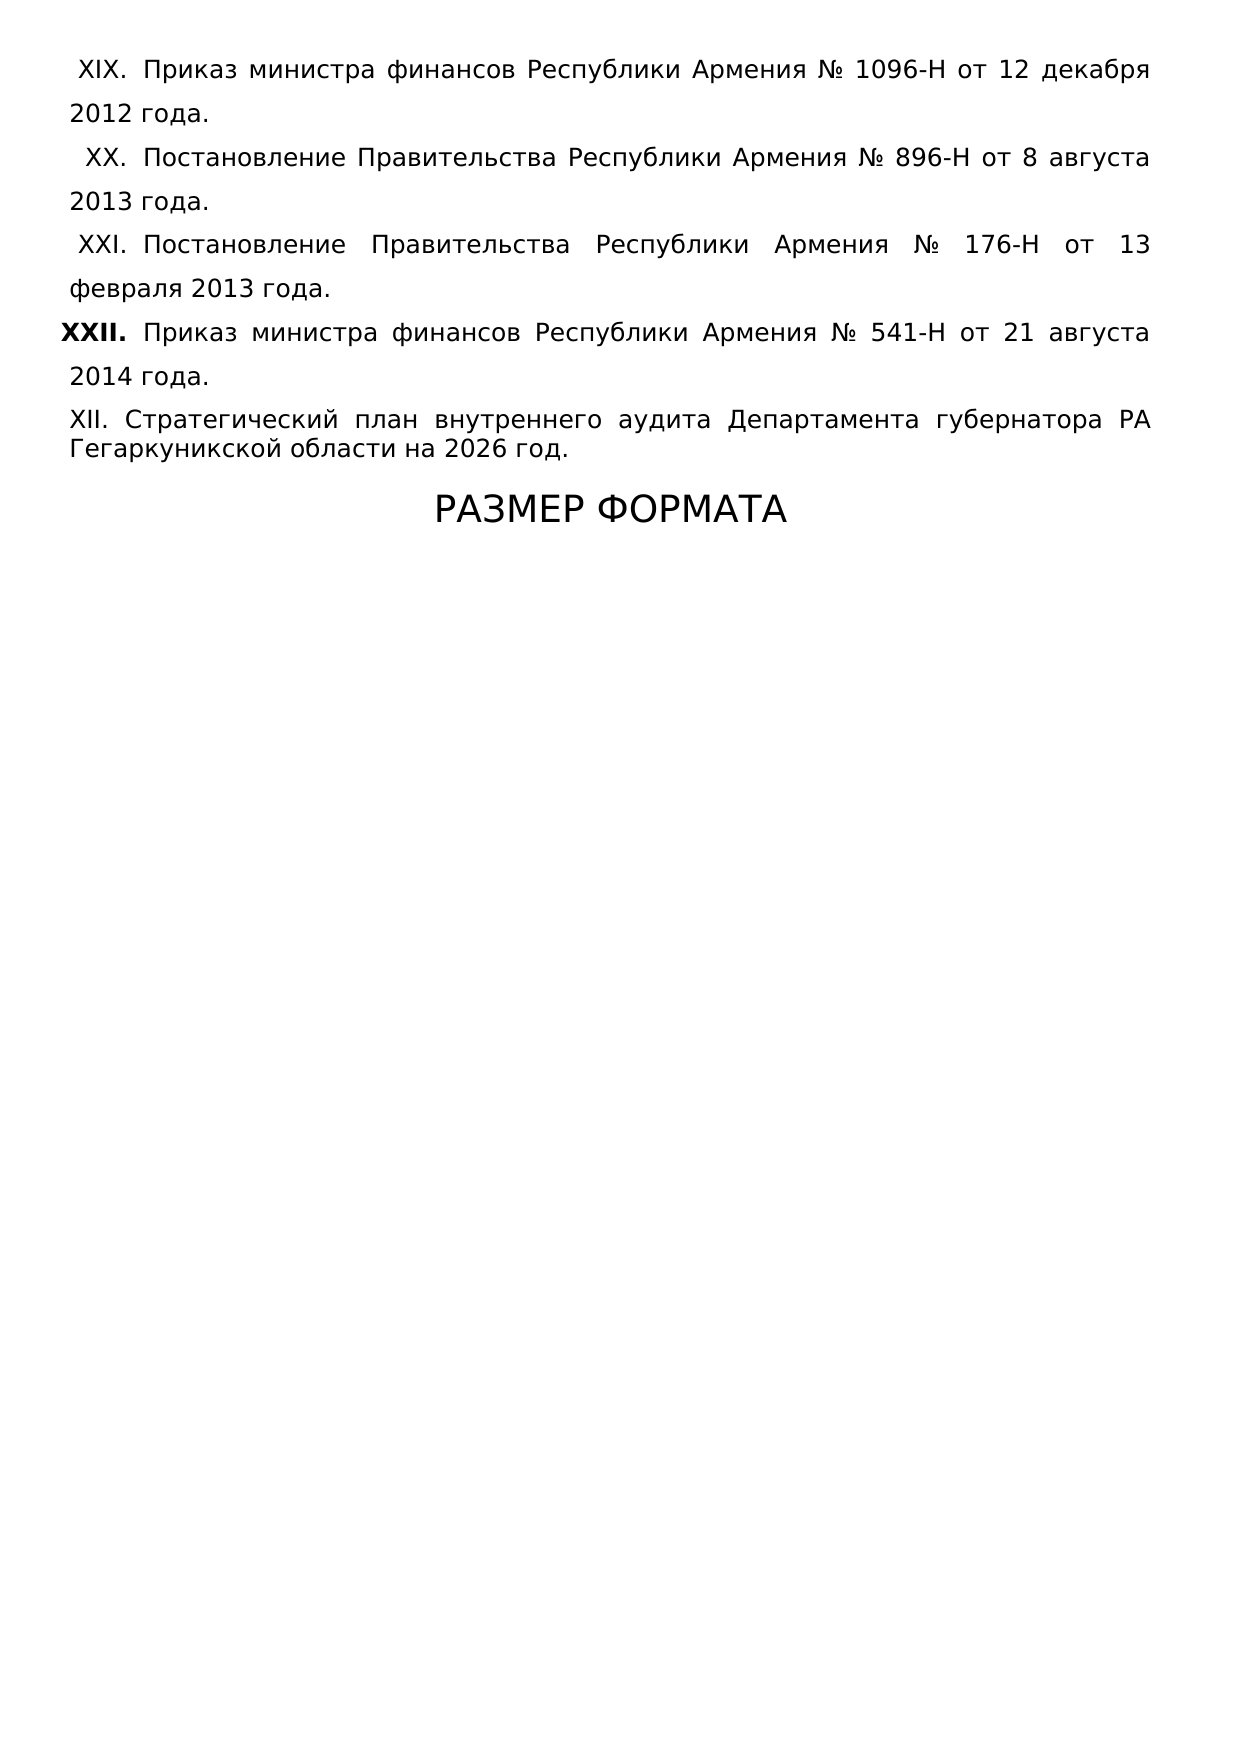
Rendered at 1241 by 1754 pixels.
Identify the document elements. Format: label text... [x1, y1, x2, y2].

list Приказ министра финансов Республики Армения № 541-Н от 21 августа 2014 года. [69, 318, 1152, 391]
text РАЗМЕР ФОРМАТА [69, 488, 1152, 532]
list Постановление Правительства Республики Армения № 176-Н от 13 февраля 2013 года. [69, 231, 1152, 303]
list Постановление Правительства Республики Армения № 896-Н от 8 августа 2013 года. [69, 143, 1152, 216]
text XII. Стратегический план внутреннего аудита Департамента губернатора РА Гегаркуникской области на 2026 год. [69, 406, 1152, 464]
list Приказ министра финансов Республики Армения № 1096-Н от 12 декабря 2012 года. [69, 56, 1152, 128]
